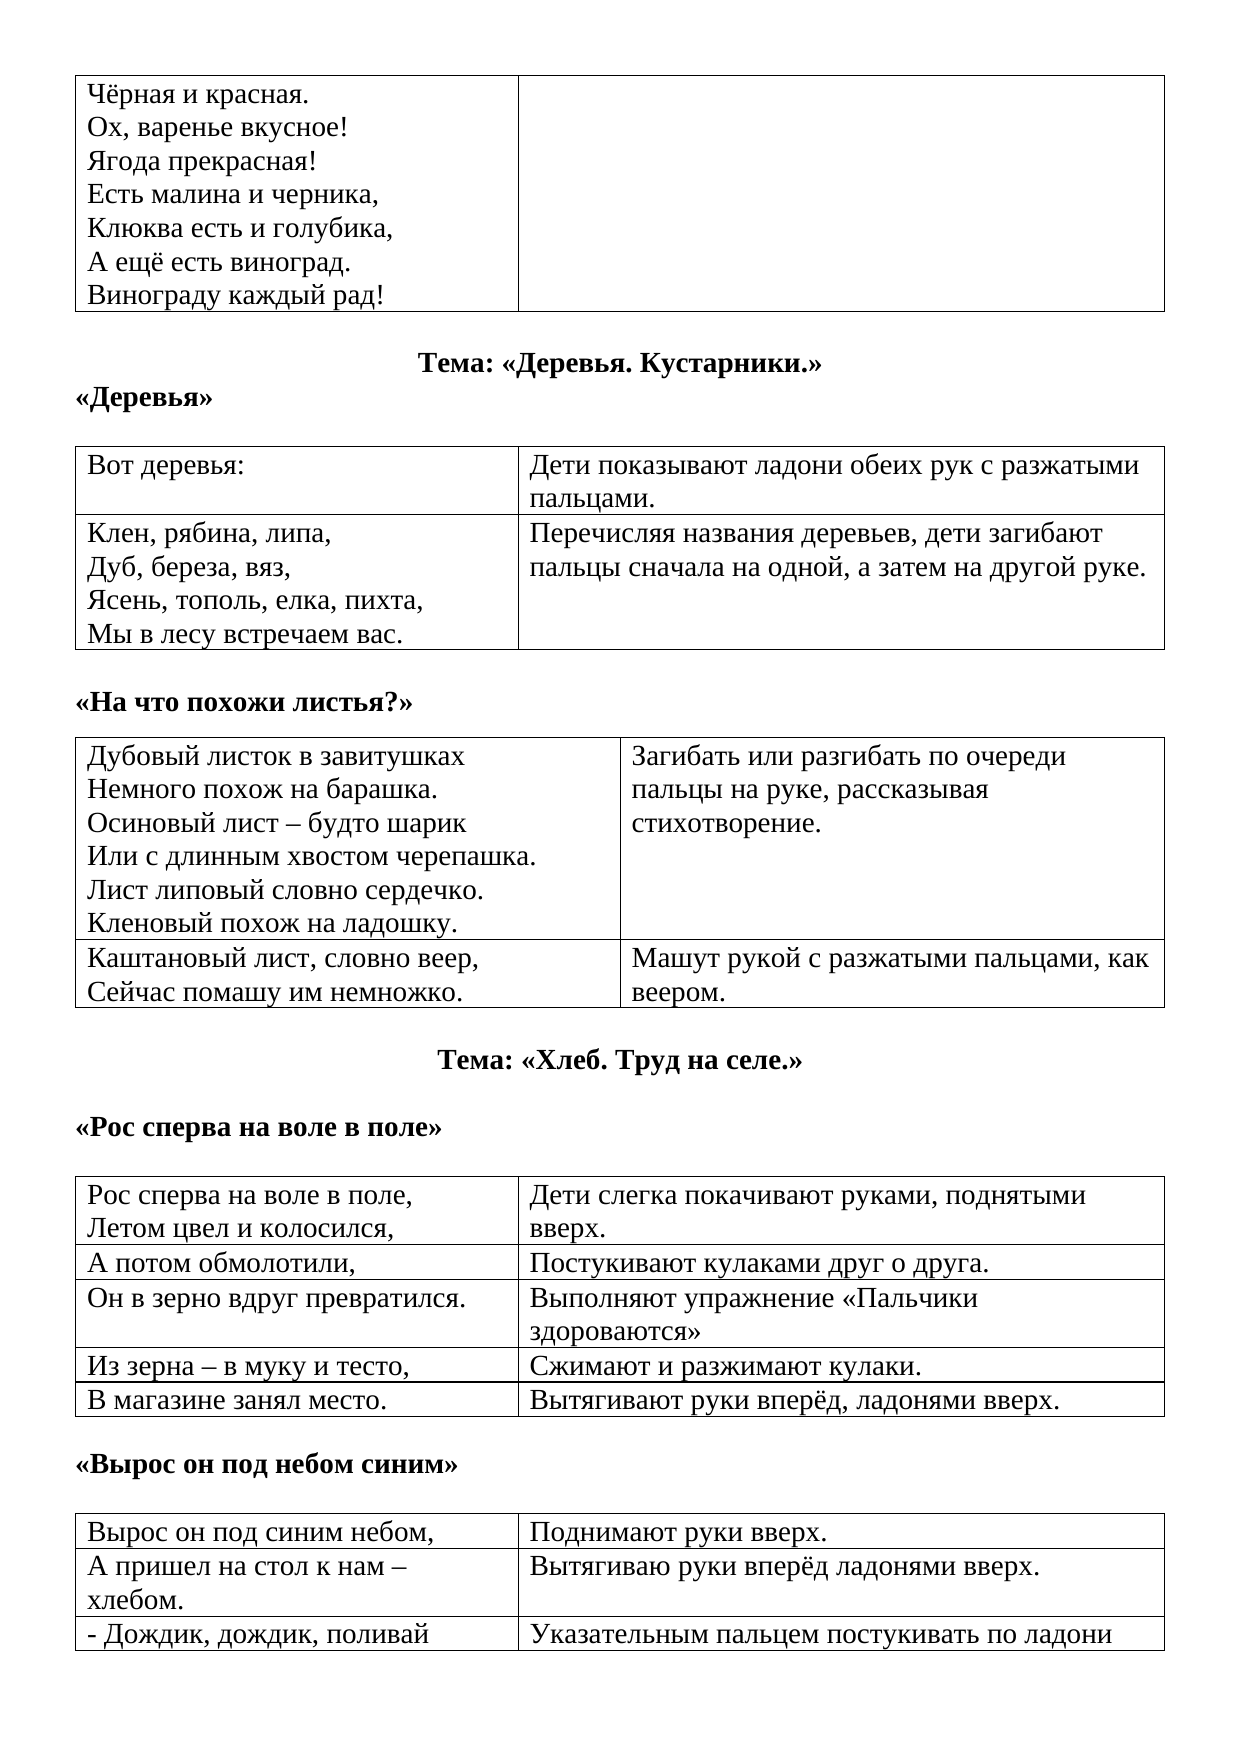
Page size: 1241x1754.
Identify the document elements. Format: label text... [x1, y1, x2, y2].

table_header Вот деревья: [76, 447, 518, 514]
text «На что похожи листья?» [75, 684, 1165, 717]
table_cell Он в зерно вдруг превратился. [76, 1280, 518, 1347]
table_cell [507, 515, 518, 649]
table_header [76, 76, 518, 311]
text «Рос сперва на воле в поле» [75, 1109, 1165, 1142]
table_cell Выполняют упражнение «Пальчики здороваются» [519, 1280, 1164, 1347]
text Тема: «Хлеб. Труд на селе.» [75, 1042, 1165, 1075]
table_header Дубовый листок в завитушках Немного похож на барашка. Осиновый лист – будто шарик Или с длинным хвостом черепашка. Лист липовый словно сердечко. Кленовый похож на ладошку. [76, 738, 620, 939]
table_cell А потом обмолотили, [76, 1245, 518, 1279]
table_header Загибать или разгибать по очереди пальцы на руке, рассказывая стихотворение. [621, 738, 1164, 939]
table_cell Из зерна – в муку и тесто, [76, 1348, 518, 1381]
table_cell В магазине занял место. [76, 1383, 518, 1416]
table_header Рос сперва на воле в поле, Летом цвел и колосился, [76, 1177, 518, 1244]
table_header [519, 76, 1164, 311]
table_cell А пришел на стол к нам – хлебом. [76, 1549, 518, 1616]
table_cell Вытягиваю руки вперёд ладонями вверх. [519, 1549, 1164, 1616]
table_cell Машут рукой с разжатыми пальцами, как веером. [621, 940, 1164, 1007]
table_header Вырос он под синим небом, [76, 1514, 518, 1547]
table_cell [519, 1617, 1164, 1650]
table_header Поднимают руки вверх. [519, 1514, 1164, 1547]
table_cell Вытягивают руки вперёд, ладонями вверх. [519, 1383, 1164, 1416]
text «Вырос он под небом синим» [75, 1446, 1165, 1479]
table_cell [76, 1617, 518, 1650]
text «Деревья» [75, 379, 1165, 412]
table_cell Перечисляя названия деревьев, дети загибают пальцы сначала на одной, а затем на другой руке. [519, 515, 1164, 649]
table_header Дети показывают ладони обеих рук с разжатыми пальцами. [519, 447, 1164, 514]
table_header Дети слегка покачивают руками, поднятыми вверх. [519, 1177, 1164, 1244]
table_cell Сжимают и разжимают кулаки. [519, 1348, 1164, 1381]
table_cell Постукивают кулаками друг о друга. [519, 1245, 1164, 1279]
text Тема: «Деревья. Кустарники.» [75, 345, 1165, 379]
table_cell Каштановый лист, словно веер, Сейчас помашу им немножко. [76, 940, 620, 1007]
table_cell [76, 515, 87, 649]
